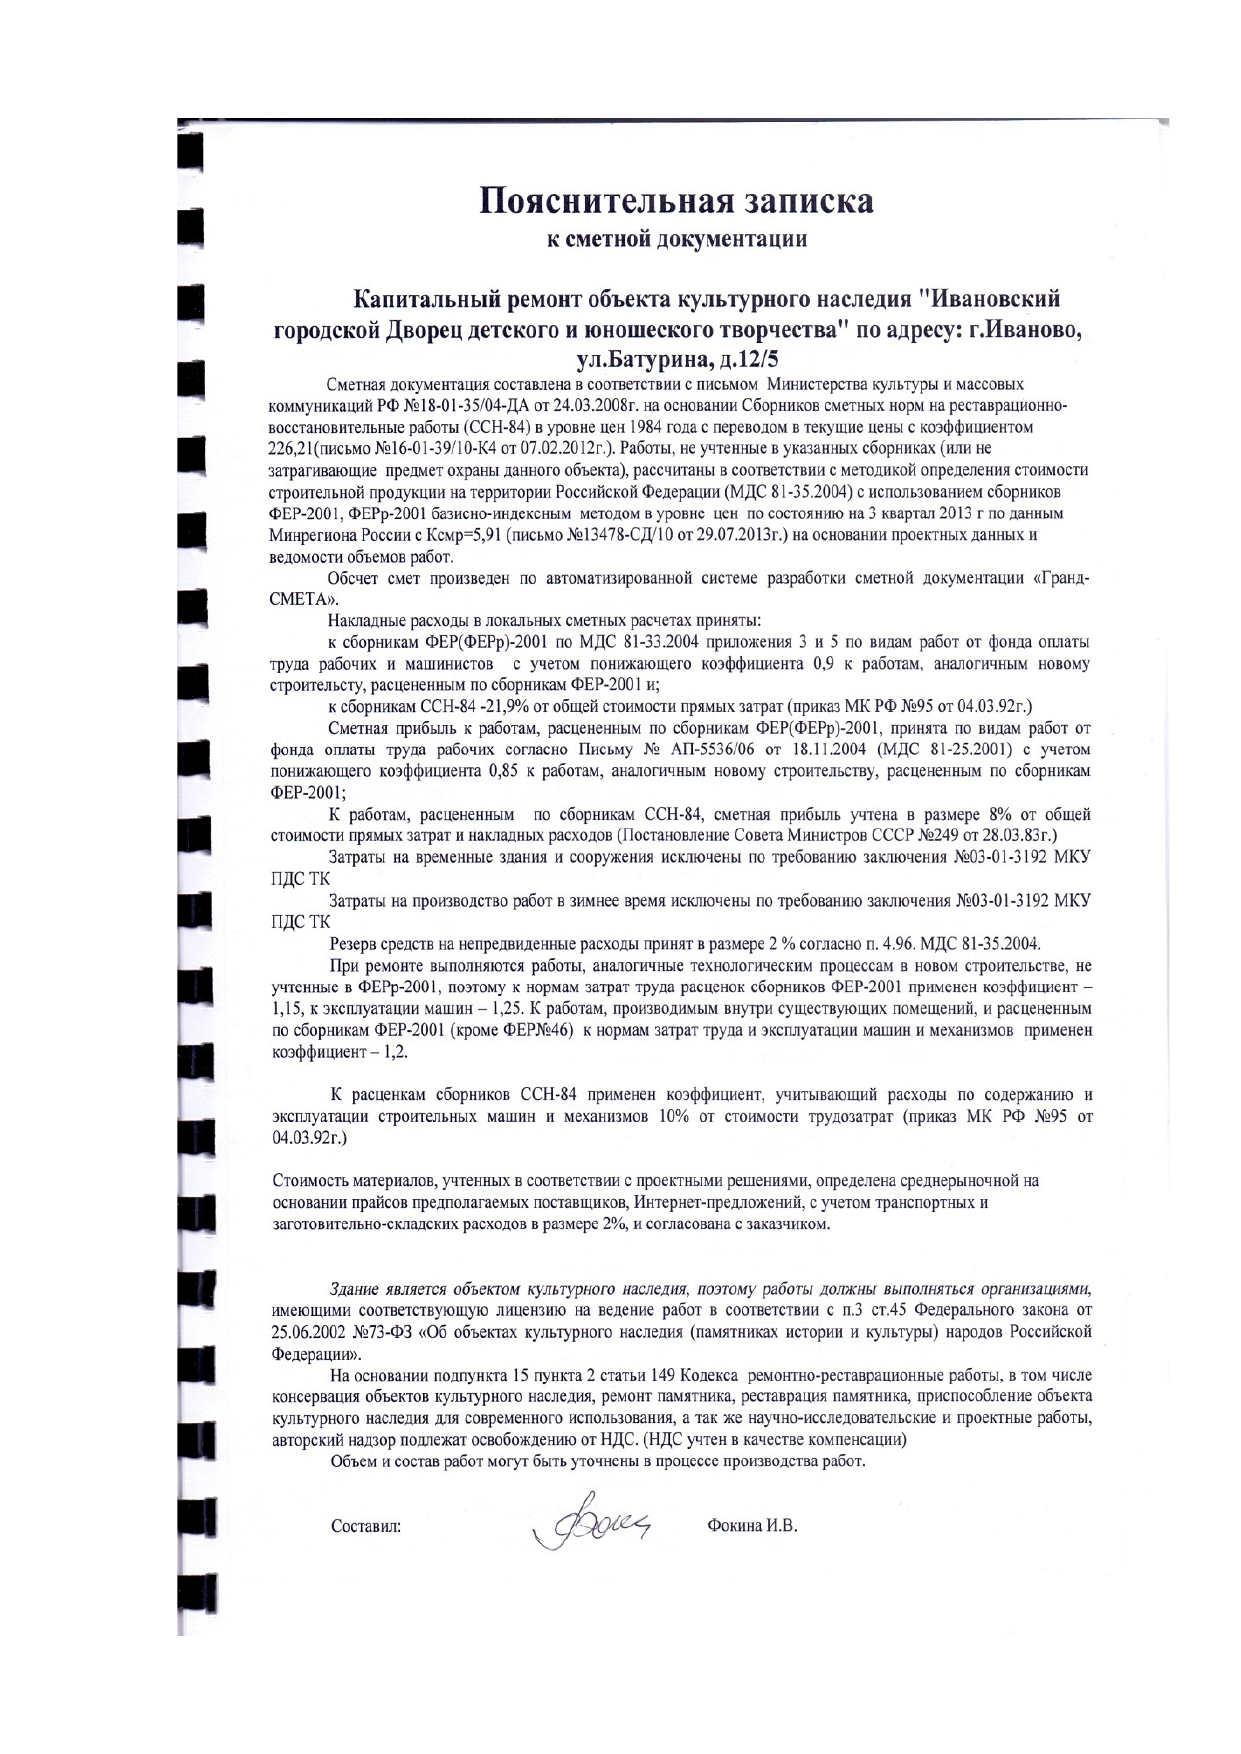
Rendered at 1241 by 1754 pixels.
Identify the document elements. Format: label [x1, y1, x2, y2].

picture [177, 118, 1170, 1636]
